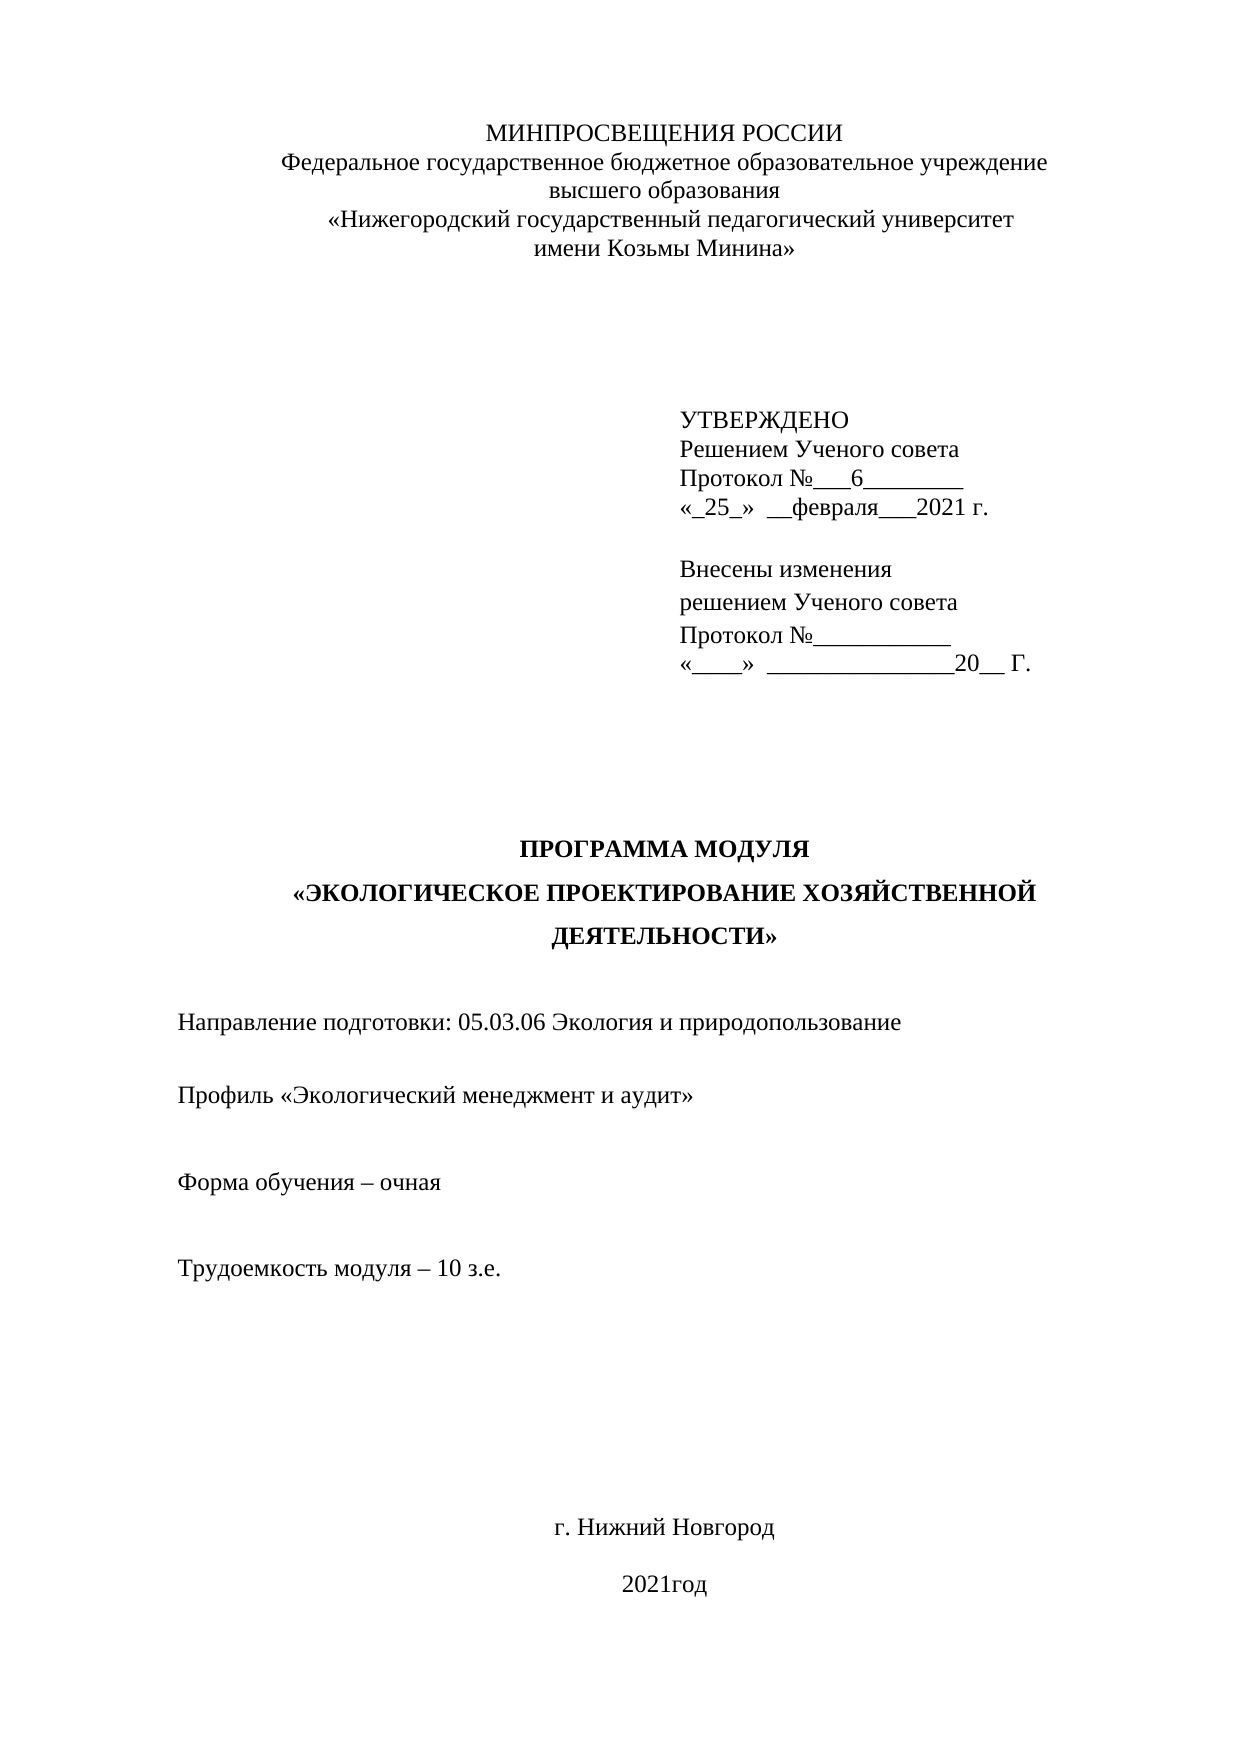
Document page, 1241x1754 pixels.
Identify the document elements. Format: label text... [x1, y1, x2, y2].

text Протокол №___6________ [679, 463, 1152, 492]
text Федеральное государственное бюджетное образовательное учреждение [177, 147, 1152, 176]
text «____» _______________20__ г. [679, 648, 1152, 677]
text Направление подготовки: 05.03.06 Экология и природопользование [177, 1007, 1152, 1036]
text Профиль «Экологический менеджмент и аудит» [177, 1081, 1152, 1109]
text «ЭКОЛОГИЧЕСКОЕ ПРОЕКТИРОВАНИЕ ХОЗЯЙСТВЕННОЙ ДЕЯТЕЛЬНОСТИ» [177, 878, 1152, 949]
text имени Козьмы Минина» [177, 233, 1152, 262]
text УТВЕРЖДЕНО [679, 406, 1152, 434]
text решением Ученого совета [679, 587, 1152, 615]
text высшего образования [177, 176, 1152, 204]
text Трудоемкость модуля – 10 з.е. [177, 1253, 1152, 1282]
text Внесены изменения [679, 554, 1152, 582]
text «_25_» __февраля___2021 г. [679, 492, 1152, 521]
text Протокол №___________ [679, 620, 1152, 648]
text 2021год [177, 1569, 1152, 1598]
text г. Нижний Новгород [177, 1512, 1152, 1541]
text программа модуля [177, 834, 1152, 863]
text Форма обучения – очная [177, 1167, 1152, 1196]
text Решением Ученого совета [679, 434, 1152, 463]
text «Нижегородский государственный педагогический университет [177, 204, 1152, 233]
text МИНПРОСВЕЩЕНИЯ РОССИИ [177, 118, 1152, 147]
